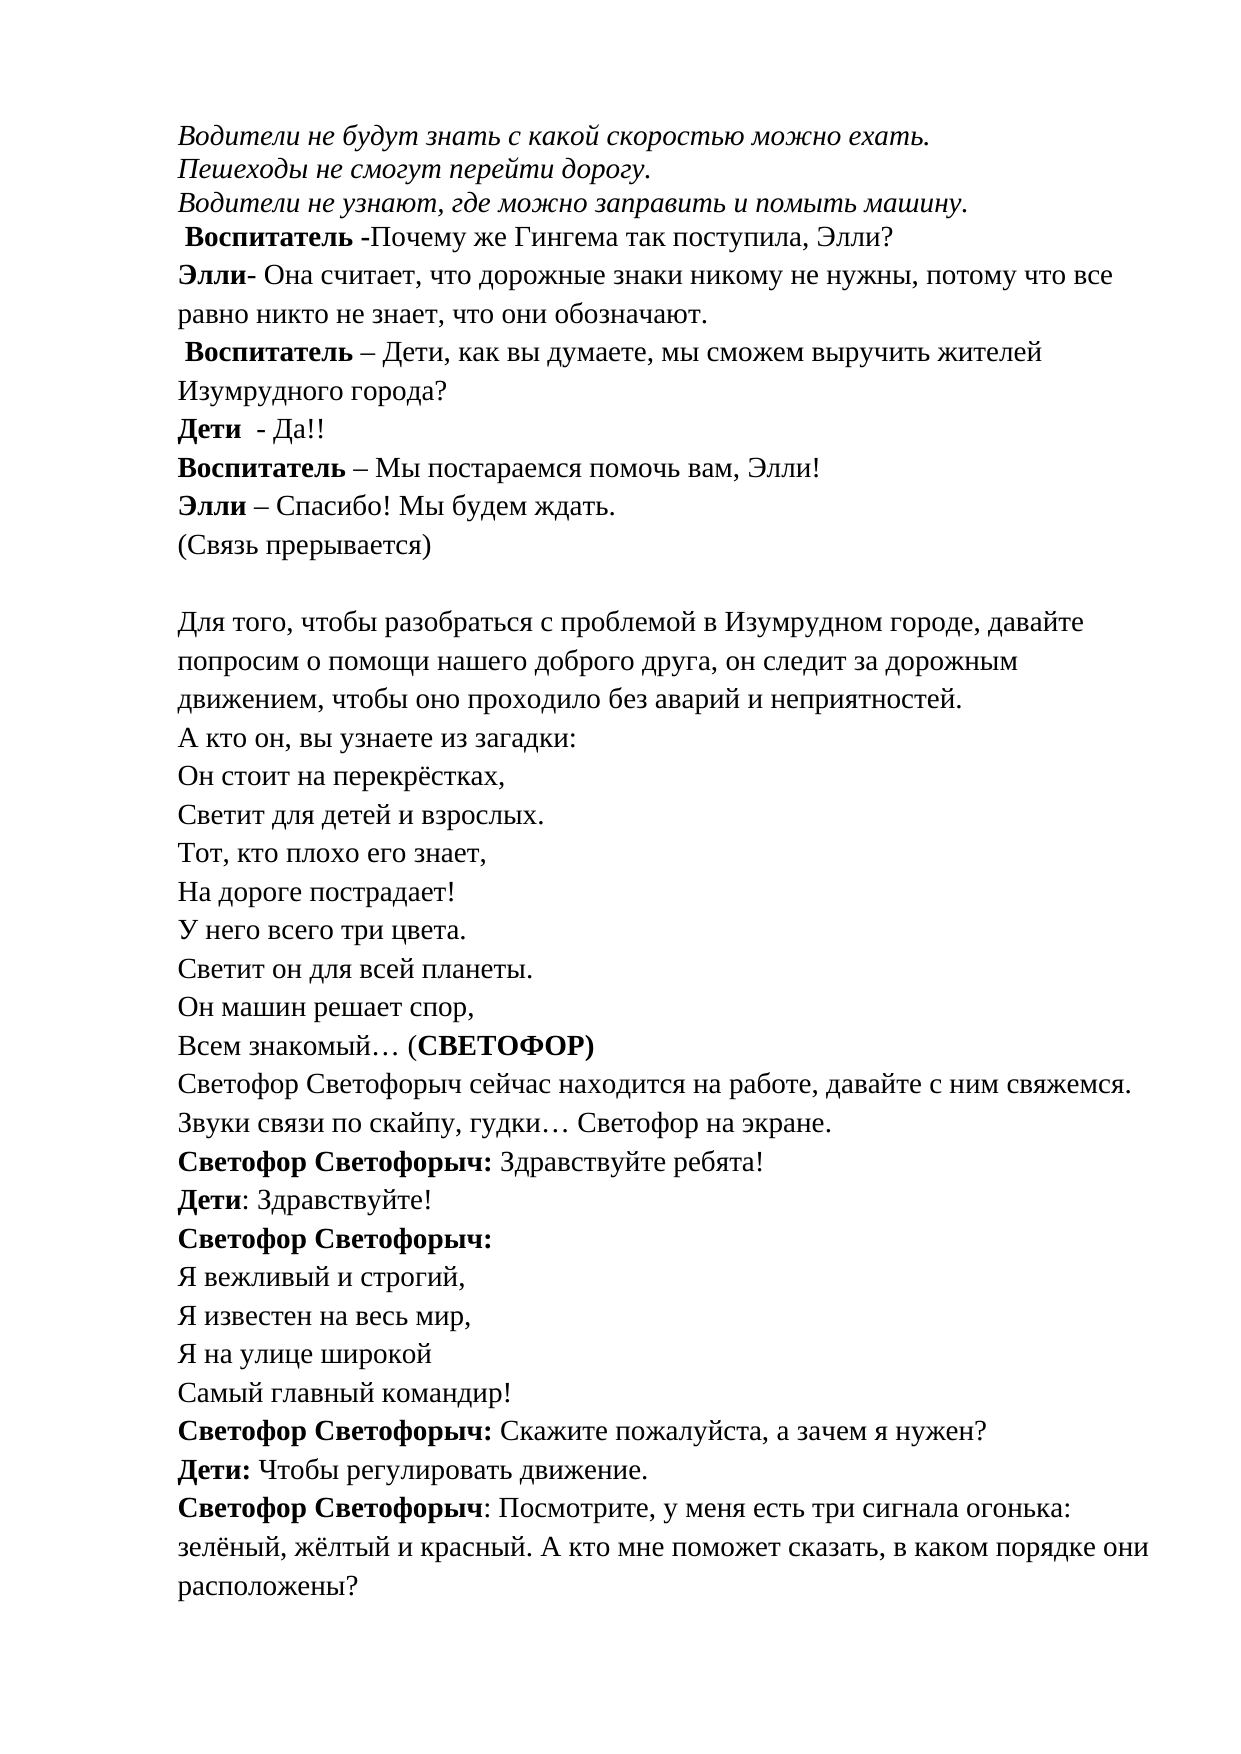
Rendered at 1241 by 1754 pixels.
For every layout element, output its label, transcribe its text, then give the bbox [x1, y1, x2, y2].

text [177, 1259, 1152, 1601]
text А кто он, вы узнаете из загадки: [177, 720, 1152, 753]
text Элли- Она считает, что дорожные знаки никому не нужны, потому что все равно никто не знает, что они обозначают. [177, 257, 1152, 329]
text Водители не узнают, где можно заправить и помыть машину. [177, 185, 1152, 219]
text Дети - Да!! [177, 411, 1152, 445]
text (Связь прерывается) [177, 527, 1152, 561]
text Он стоит на перекрёстках, Светит для детей и взрослых. Тот, кто плохо его знает, На дороге пострадает! У него всего три цвета. Светит он для всей планеты. Он машин решает спор, Всем знакомый… (СВЕТОФОР) [177, 758, 1152, 1062]
text Водители не будут знать с какой скоростью можно ехать. [177, 118, 1152, 152]
text Воспитатель – Дети, как вы думаете, мы сможем выручить жителей Изумрудного города? [177, 334, 1152, 406]
text Воспитатель -Почему же Гингема так поступила, Элли? [177, 219, 1152, 252]
text Звуки связи по скайпу, гудки… Светофор на экране. [177, 1105, 1152, 1139]
text Элли – Спасибо! Мы будем ждать. [177, 488, 1152, 522]
text Для того, чтобы разобраться с проблемой в Изумрудном городе, давайте попросим о помощи нашего доброго друга, он следит за дорожным движением, чтобы оно проходило без аварий и неприятностей. [177, 604, 1152, 715]
text Воспитатель – Мы постараемся помочь вам, Элли! [177, 450, 1152, 483]
text Светофор Светофорыч сейчас находится на работе, давайте с ним свяжемся. [177, 1067, 1152, 1100]
text Светофор Светофорыч: Здравствуйте ребята! Дети: Здравствуйте! Светофор Светофорыч: [177, 1144, 1152, 1254]
text Пешеходы не смогут перейти дорогу. [177, 152, 1152, 185]
